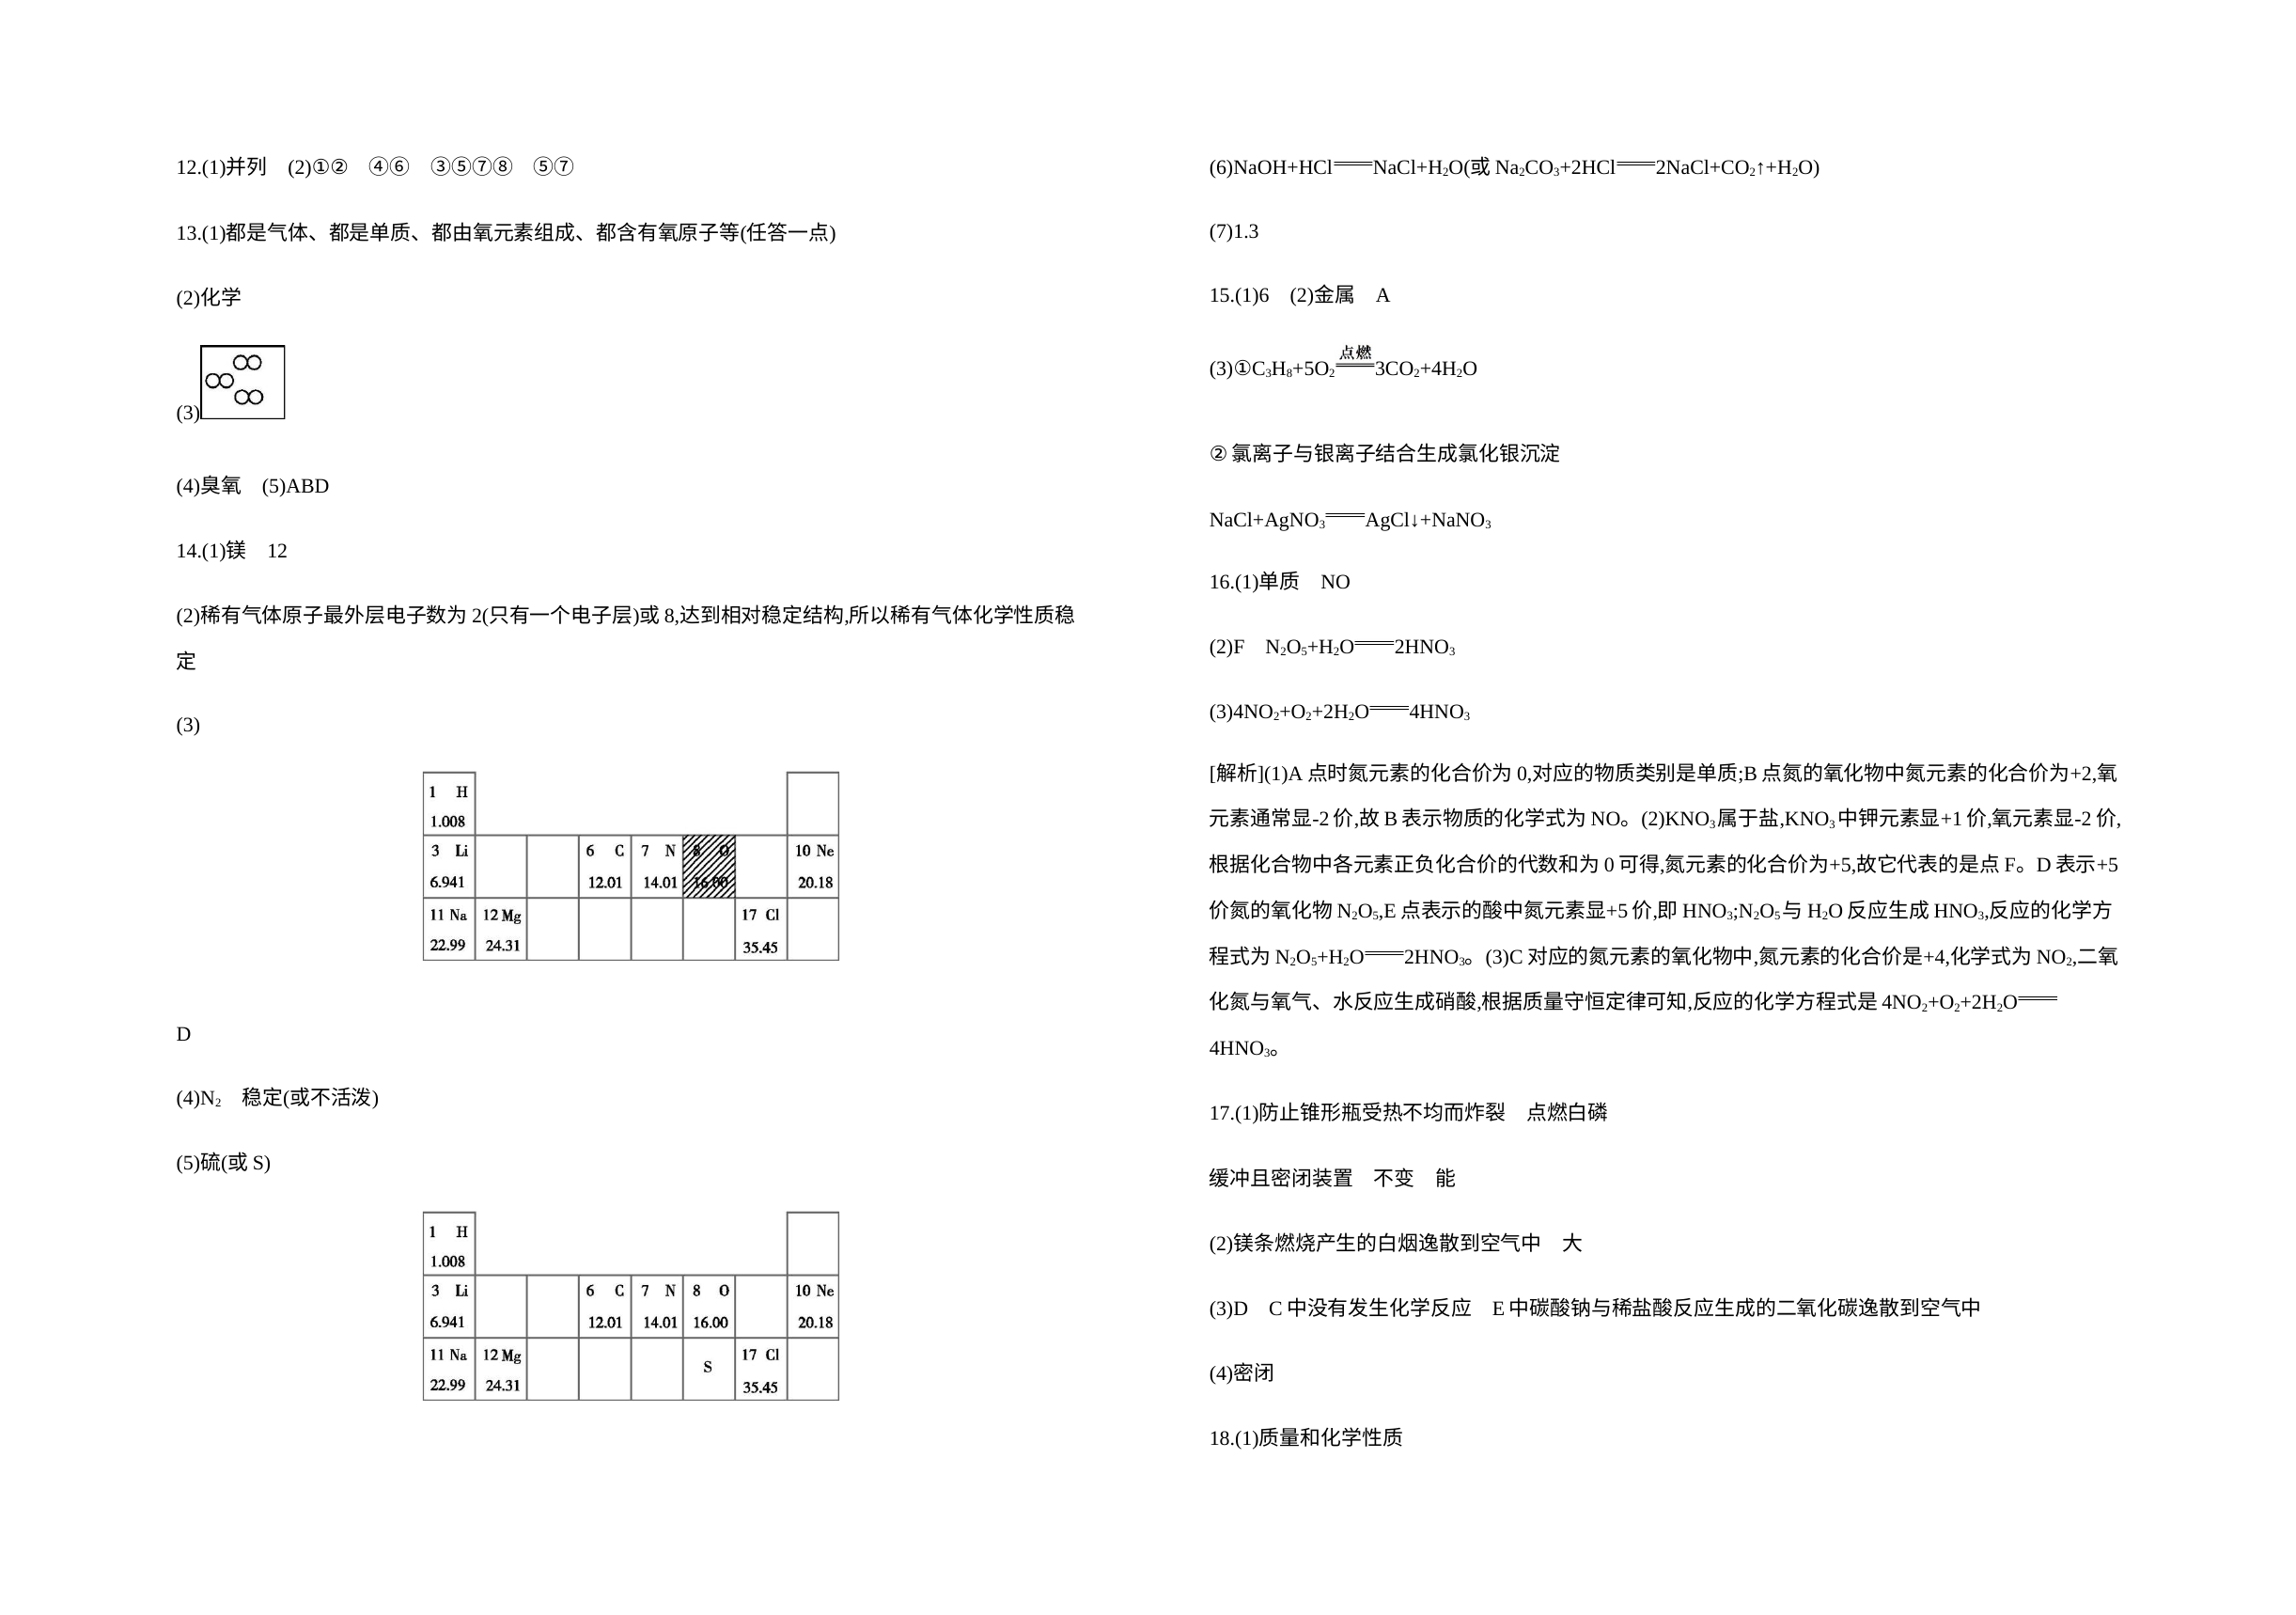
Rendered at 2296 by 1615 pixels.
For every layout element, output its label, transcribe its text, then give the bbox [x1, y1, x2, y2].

text (2)稀有气体原子最外层电子数为2(只有一个电子层)或8,达到相对稳定结构,所以稀有气体化学性质稳定 [176, 599, 1086, 675]
text (3) [176, 345, 1086, 437]
picture [1368, 696, 1410, 719]
text (5)硫(或S) [176, 1146, 1086, 1176]
text NaCl+AgNO3AgCl↓+NaNO3 [1210, 502, 2119, 533]
text (3)4NO2+O2+2H2O4HNO3 [1210, 694, 2119, 725]
text (6)NaOH+HClNaCl+H2O(或Na2CO3+2HCl2NaCl+CO2↑+H2O) [1210, 150, 2119, 180]
text (2)F N2O5+H2O2HNO3 [1210, 629, 2119, 660]
picture [422, 1211, 840, 1401]
text ②氯离子与银离子结合生成氯化银沉淀 [1210, 437, 2119, 467]
text 15.(1)6 (2)金属 A [1210, 277, 2119, 308]
text (4)N2 稳定(或不活泼) [176, 1081, 1086, 1111]
text 13.(1)都是气体、都是单质、都由氧元素组成、都含有氧原子等(任答一点) [176, 215, 1086, 246]
text 18.(1)质量和化学性质 [1210, 1421, 2119, 1451]
picture [1335, 342, 1375, 376]
text 12.(1)并列 (2)①② ④⑥ ③⑤⑦⑧ ⑤⑦ [176, 150, 1086, 180]
text 14.(1)镁 12 [176, 534, 1086, 564]
picture [1333, 151, 1373, 175]
text 17.(1)防止锥形瓶受热不均而炸裂 点燃白磷 [1210, 1096, 2119, 1126]
text D [176, 1019, 1086, 1049]
text [解析](1)A点时氮元素的化合价为0,对应的物质类别是单质;B点氮的氧化物中氮元素的化合价为+2,氧元素通常显-2价,故B表示物质的化学式为NO。(2)KNO3属于盐,KNO3中钾元素显+1价,氧元素显-2价,根据化合物中各元素正负化合价的代数和为0可得,氮元素的化合价为+5,故它代表的是点F。D表示+5价氮的氧化物N2O5,E点表示的酸中氮元素显+5价,即HNO3;N2O5与H2O反应生成HNO3,反应的化学方程式为N2O5+H2O2HNO3。(3)C对应的氮元素的氧化物中,氮元素的化合价是+4,化学式为NO2,二氧化氮与氧气、水反应生成硝酸,根据质量守恒定律可知,反应的化学方程式是4NO2+O2+2H2O4HNO3。 [1210, 756, 2119, 1061]
text (2)镁条燃烧产生的白烟逸散到空气中 大 [1210, 1226, 2119, 1257]
text (7)1.3 [1210, 215, 2119, 246]
text 缓冲且密闭装置 不变 能 [1210, 1161, 2119, 1192]
picture [1324, 504, 1366, 526]
text 16.(1)单质 NO [1210, 564, 2119, 595]
picture [422, 771, 840, 961]
text (3) [176, 710, 1086, 740]
picture [1364, 941, 1404, 964]
picture [200, 345, 286, 419]
text (2)化学 [176, 280, 1086, 311]
picture [2017, 987, 2058, 1010]
text (4)密闭 [1210, 1356, 2119, 1387]
text (3)D C中没有发生化学反应 E中碳酸钠与稀盐酸反应生成的二氧化碳逸散到空气中 [1210, 1291, 2119, 1322]
picture [1354, 631, 1395, 654]
text (3)①C3H8+5O23CO2+4H2O [1210, 342, 2119, 403]
text (4)臭氧 (5)ABD [176, 468, 1086, 499]
picture [1616, 151, 1656, 175]
